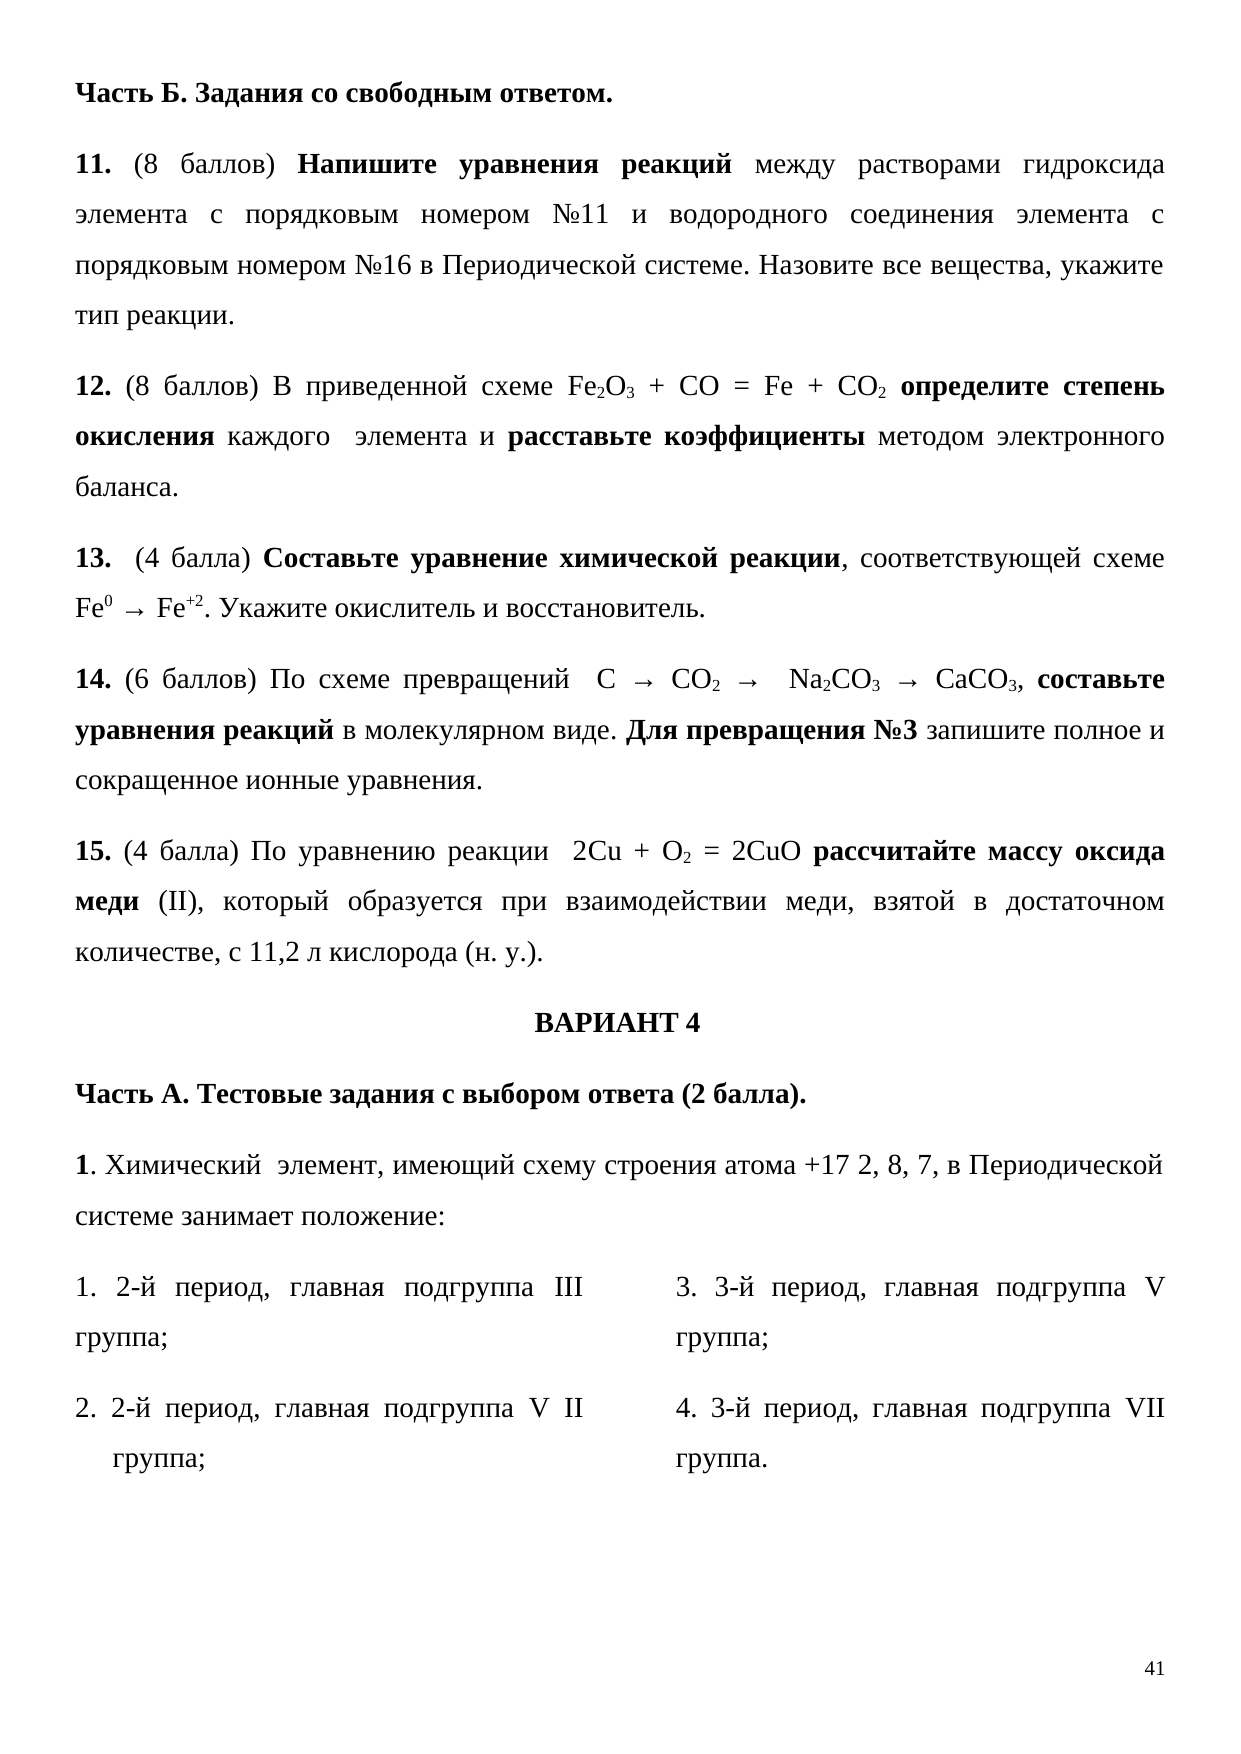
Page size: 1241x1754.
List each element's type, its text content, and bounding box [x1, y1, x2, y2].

text 13. (4 балла) Составьте уравнение химической реакции, соответствующей схеме Fe0 → Fe+2. Укажите окислитель и восстановитель. [75, 540, 1165, 624]
text 15. (4 балла) По уравнению реакции 2Cu + O2 = 2CuO рассчитайте массу оксида меди (II), который образуется при взаимодействии меди, взятой в достаточном количестве, с 11,2 л кислорода (н. у.). [75, 833, 1165, 967]
text 4. 3-й период, главная подгруппа VII группа. [676, 1390, 1165, 1474]
text 14. (6 баллов) По схеме превращений C → CO2 → Na2CO3 → CaCO3, составьте уравнения реакций в молекулярном виде. Для превращения №3 запишите полное и сокращенное ионные уравнения. [75, 661, 1165, 796]
text ВАРИАНТ 4 [75, 1005, 1165, 1038]
text 11. (8 баллов) Напишите уравнения реакций между растворами гидроксида элемента с порядковым номером №11 и водородного соединения элемента с порядковым номером №16 в Периодической системе. Назовите все вещества, укажите тип реакции. [75, 146, 1165, 331]
text 3. 3-й период, главная подгруппа V группа; [676, 1269, 1165, 1353]
text 1. Химический элемент, имеющий схему строения атома +17 2, 8, 7, в Периодической системе занимает положение: [75, 1147, 1165, 1231]
text Часть Б. Задания со свободным ответом. [75, 75, 1165, 108]
text 12. (8 баллов) В приведенной схеме Fe2O3 + CO = Fe + CO2 определите степень окисления каждого элемента и расставьте коэффициенты методом электронного баланса. [75, 368, 1165, 502]
text 1. 2-й период, главная подгруппа III группа; [75, 1269, 583, 1353]
text Часть А. Тестовые задания с выбором ответа (2 балла). [75, 1076, 1165, 1110]
text 2. 2-й период, главная подгруппа V II группа; [75, 1390, 583, 1474]
